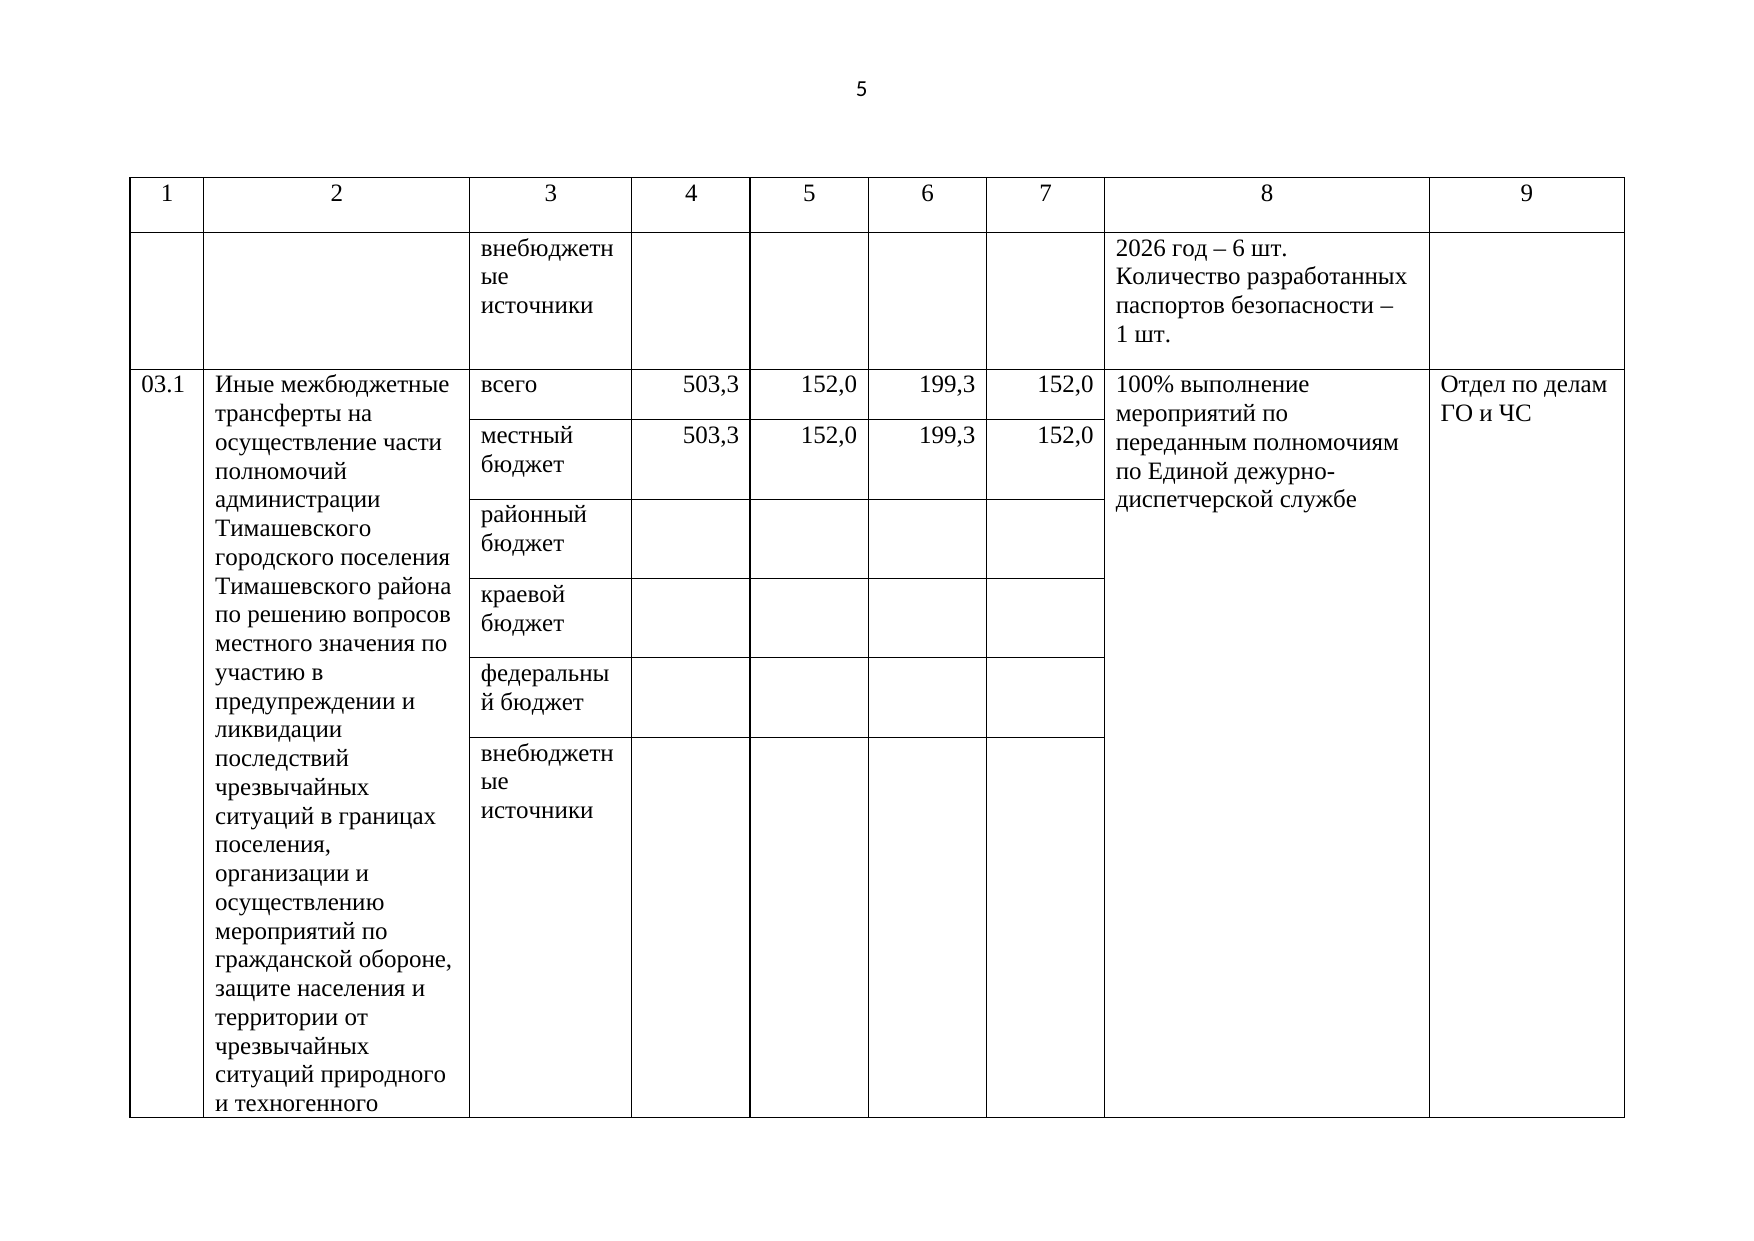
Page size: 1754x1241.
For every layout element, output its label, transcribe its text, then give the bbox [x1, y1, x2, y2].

table_cell 199,3 [869, 420, 986, 498]
table_header 2 [204, 178, 469, 232]
table_header 9 [1430, 178, 1624, 232]
table_cell [987, 579, 1104, 657]
table_cell [869, 233, 986, 368]
table_header 4 [632, 178, 749, 232]
table_cell [751, 738, 868, 1117]
table_cell 152,0 [751, 420, 868, 498]
table_cell [987, 658, 1104, 737]
table_cell районный бюджет [470, 500, 631, 578]
table_cell Иные межбюджетные трансферты на осуществление части полномочий администрации Тимашевского городского поселения Тимашевского района по решению вопросов местного значения по участию в предупреждении и ликвидации последствий чрезвычайных ситуаций в границах поселения, организации и осуществлению мероприятий по гражданской обороне, защите населения и территории от чрезвычайных ситуаций природного и техногенного характера в части создания и функционирования органа повседневного управления Тимашевского городского звена территориальной подсистемы единой государственной системы предупреждения и ликвидации чрезвычайных ситуаций Краснодарского края – Единой дежурно-диспетчерской службы Тимашевского городского поселения Тимашевского района [204, 370, 469, 1117]
table_cell [869, 738, 986, 1117]
table_cell внебюджетные источники [470, 233, 631, 368]
table_cell 503,3 [632, 370, 749, 419]
table_cell 152,0 [751, 370, 868, 419]
table_header 7 [987, 178, 1104, 232]
table_cell 503,3 [632, 420, 749, 498]
table_cell 03.1 [131, 370, 203, 1117]
table_cell [751, 500, 868, 578]
table_cell 199,3 [869, 370, 986, 419]
table_cell [987, 738, 1104, 1117]
table_header 8 [1105, 178, 1429, 232]
table_header 6 [869, 178, 986, 232]
table_cell [751, 658, 868, 737]
table_cell [869, 579, 986, 657]
table_cell всего [470, 370, 631, 419]
table_cell [751, 579, 868, 657]
table_cell [869, 658, 986, 737]
table_cell [987, 500, 1104, 578]
table_cell [987, 233, 1104, 368]
table_cell 152,0 [987, 420, 1104, 498]
table_cell местный бюджет [470, 420, 631, 498]
table_cell Отдел по делам ГО и ЧС [1430, 370, 1624, 1117]
table_header 3 [470, 178, 631, 232]
table_cell федеральный бюджет [470, 658, 631, 737]
table_cell [632, 233, 749, 368]
table_header 5 [751, 178, 868, 232]
table_cell внебюджетные источники [470, 738, 631, 1117]
table_cell [751, 233, 868, 368]
table_header 1 [131, 178, 203, 232]
table_cell 100% выполнение мероприятий по переданным полномочиям по Единой дежурно-диспетчерской службе [1105, 370, 1429, 1117]
table_cell [869, 500, 986, 578]
table_cell [632, 500, 749, 578]
table_cell 152,0 [987, 370, 1104, 419]
table_cell [632, 579, 749, 657]
table_cell краевой бюджет [470, 579, 631, 657]
table_cell [632, 738, 749, 1117]
table_cell [632, 658, 749, 737]
